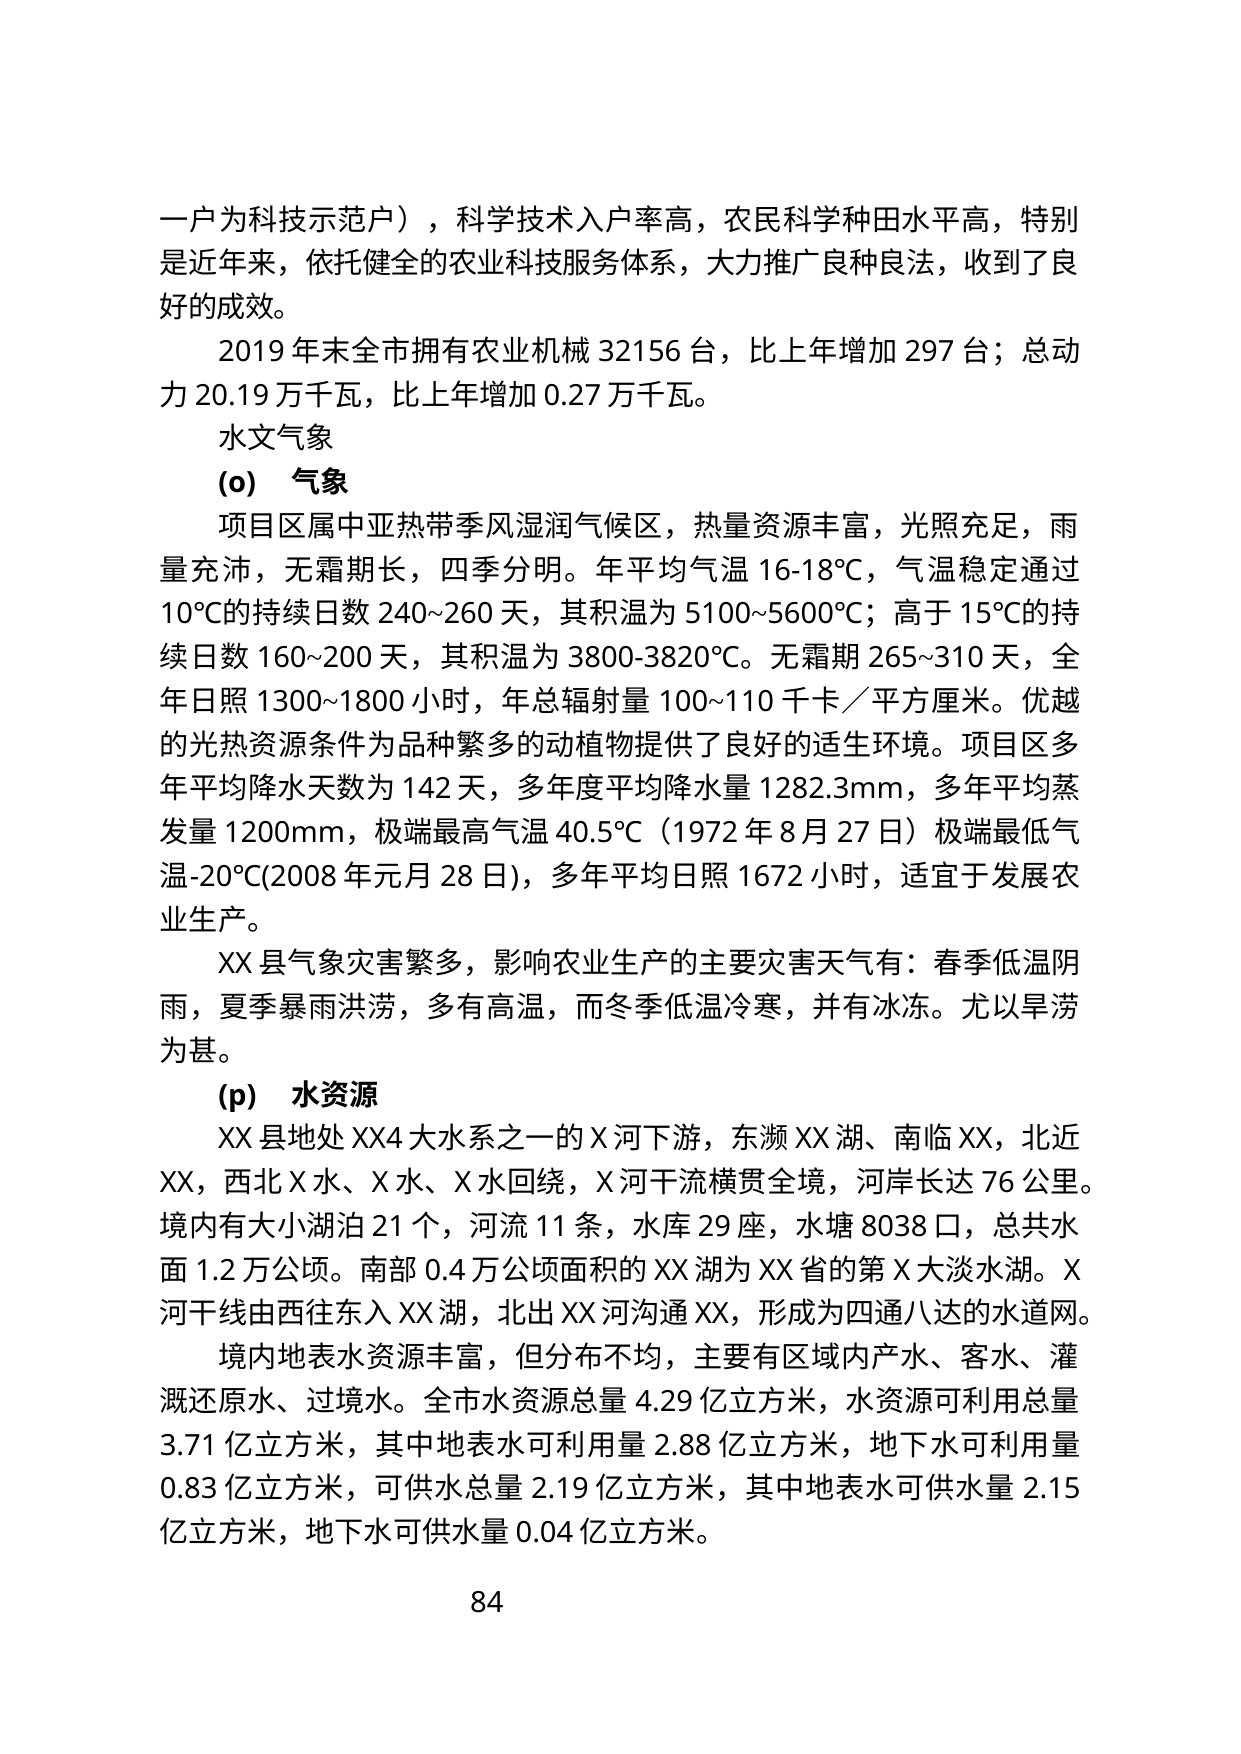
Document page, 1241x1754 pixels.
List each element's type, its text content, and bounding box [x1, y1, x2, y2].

text XX县气象灾害繁多，影响农业生产的主要灾害天气有：春季低温阴雨，夏季暴雨洪涝，多有高温，而冬季低温冷寒，并有冰冻。尤以旱涝为甚。 [159, 939, 1081, 1070]
text 项目区属中亚热带季风湿润气候区，热量资源丰富，光照充足，雨量充沛，无霜期长，四季分明。年平均气温16-18℃，气温稳定通过10℃的持续日数240~260天，其积温为5100~5600℃；高于15℃的持续日数160~200天，其积温为3800-3820℃。无霜期265~310天，全年日照1300~1800小时，年总辐射量100~110千卡／平方厘米。优越的光热资源条件为品种繁多的动植物提供了良好的适生环境。项目区多年平均降水天数为142天，多年度平均降水量1282.3mm，多年平均蒸发量1200mm，极端最高气温40.5℃（1972年8月27日）极端最低气温-20℃(2008年元月28日)，多年平均日照1672小时，适宜于发展农业生产。 [159, 501, 1081, 939]
text XX县地处XX4大水系之一的X河下游，东濒XX湖、南临XX，北近XX，西北X水、X水、X水回绕，X河干流横贯全境，河岸长达76公里。境内有大小湖泊21个，河流11条，水库29座，水塘8038口，总共水面1.2万公顷。南部0.4万公顷面积的XX湖为XX省的第X大淡水湖。X河干线由西往东入XX湖，北出XX河沟通XX，形成为四通八达的水道网。 [159, 1114, 1081, 1333]
list 水资源 [159, 1070, 1081, 1114]
list 气象 [159, 458, 1081, 501]
text 境内地表水资源丰富，但分布不均，主要有区域内产水、客水、灌溉还原水、过境水。全市水资源总量4.29亿立方米，水资源可利用总量3.71亿立方米，其中地表水可利用量2.88亿立方米，地下水可利用量0.83亿立方米，可供水总量2.19亿立方米，其中地表水可供水量2.15亿立方米，地下水可供水量0.04亿立方米。 [159, 1333, 1081, 1551]
text 水文气象 [159, 414, 1081, 458]
text 2019年末全市拥有农业机械32156台，比上年增加297台；总动力20.19万千瓦，比上年增加0.27万千瓦。 [159, 326, 1081, 414]
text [159, 195, 1081, 326]
